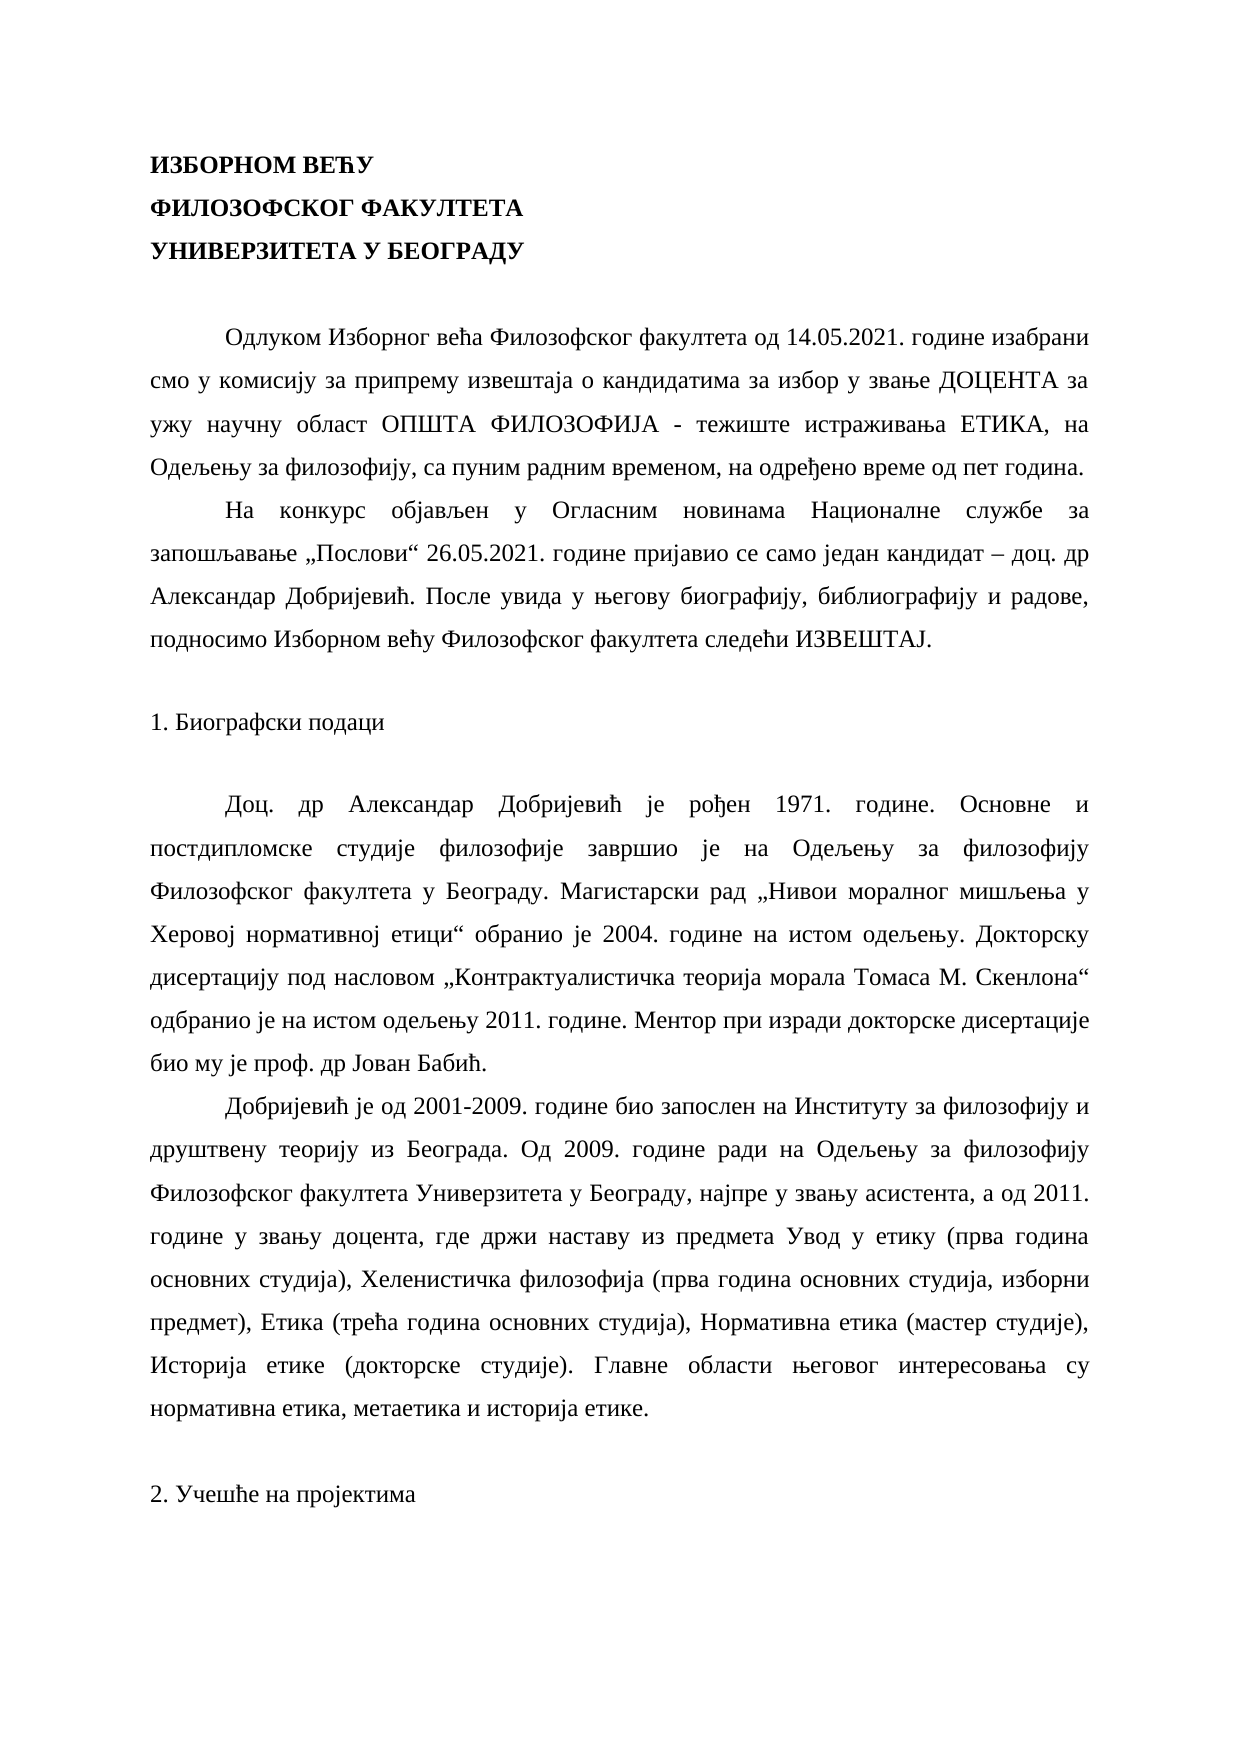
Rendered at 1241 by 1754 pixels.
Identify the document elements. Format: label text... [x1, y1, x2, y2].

text Доц. др Александар Добријевић је рођен 1971. године. Основне и постдипломске студије филозофије завршио је на Одељењу за филозофију Филозофског факултета у Београду. Магистарски рад „Нивои моралног мишљења у Херовој нормативној етици“ обранио је 2004. године на истом одељењу. Докторску дисертацију под насловом „Контрактуалистичка теорија морала Томаса М. Скенлона“ одбранио је на истом одељењу 2011. године. Mентор при изради докторске дисертације био му је проф. др Јован Бабић. [150, 789, 1090, 1077]
text Добријевић је од 2001-2009. године био запослен на Институту за филозофију и друштвену теорију из Београда. Од 2009. године ради на Одељењу за филозофију Филозофског факултета Универзитета у Београду, најпре у звању асистента, а од 2011. године у звању доцента, где држи наставу из предмета Увод у етику (прва година основних студија), Хеленистичка филозофија (прва година основних студија, изборни предмет), Етика (трећа година основних студија), Нормативна етика (мастер студије), Историја етике (докторске студије). Главне области његовог интересовања су нормативна етика, метаетика и историја етике. [150, 1091, 1090, 1422]
text ИЗБОРНОМ ВЕЋУ [150, 150, 1090, 179]
text Одлуком Изборног већа Филозофског факултета од 14.05.2021. године изабрани смо у комисију за припрему извештаја о кандидатима за избор у звање ДОЦЕНТА за ужу научну област ОПШТА ФИЛОЗОФИЈА - тежиште истраживања ЕТИКА, на Одељењу за филозофију, са пуним радним временом, на одређено време од пет година. [150, 322, 1090, 481]
text 1. Биографски подаци [150, 707, 1090, 736]
text УНИВЕРЗИТЕТА У БЕОГРАДУ [150, 236, 1090, 265]
text ФИЛОЗОФСКОГ ФАКУЛТЕТА [150, 193, 1090, 222]
text 2. Учешће на пројектима [150, 1479, 1090, 1508]
text На конкурс објављен у Огласним новинама Националне службе за запошљавање „Послови“ 26.05.2021. године пријавио се само један кандидат – доц. др Александар Добријевић. После увида у његову биографију, библиографију и радове, подносимо Изборном већу Филозофског факултета следећи ИЗВЕШТАЈ. [150, 495, 1090, 653]
